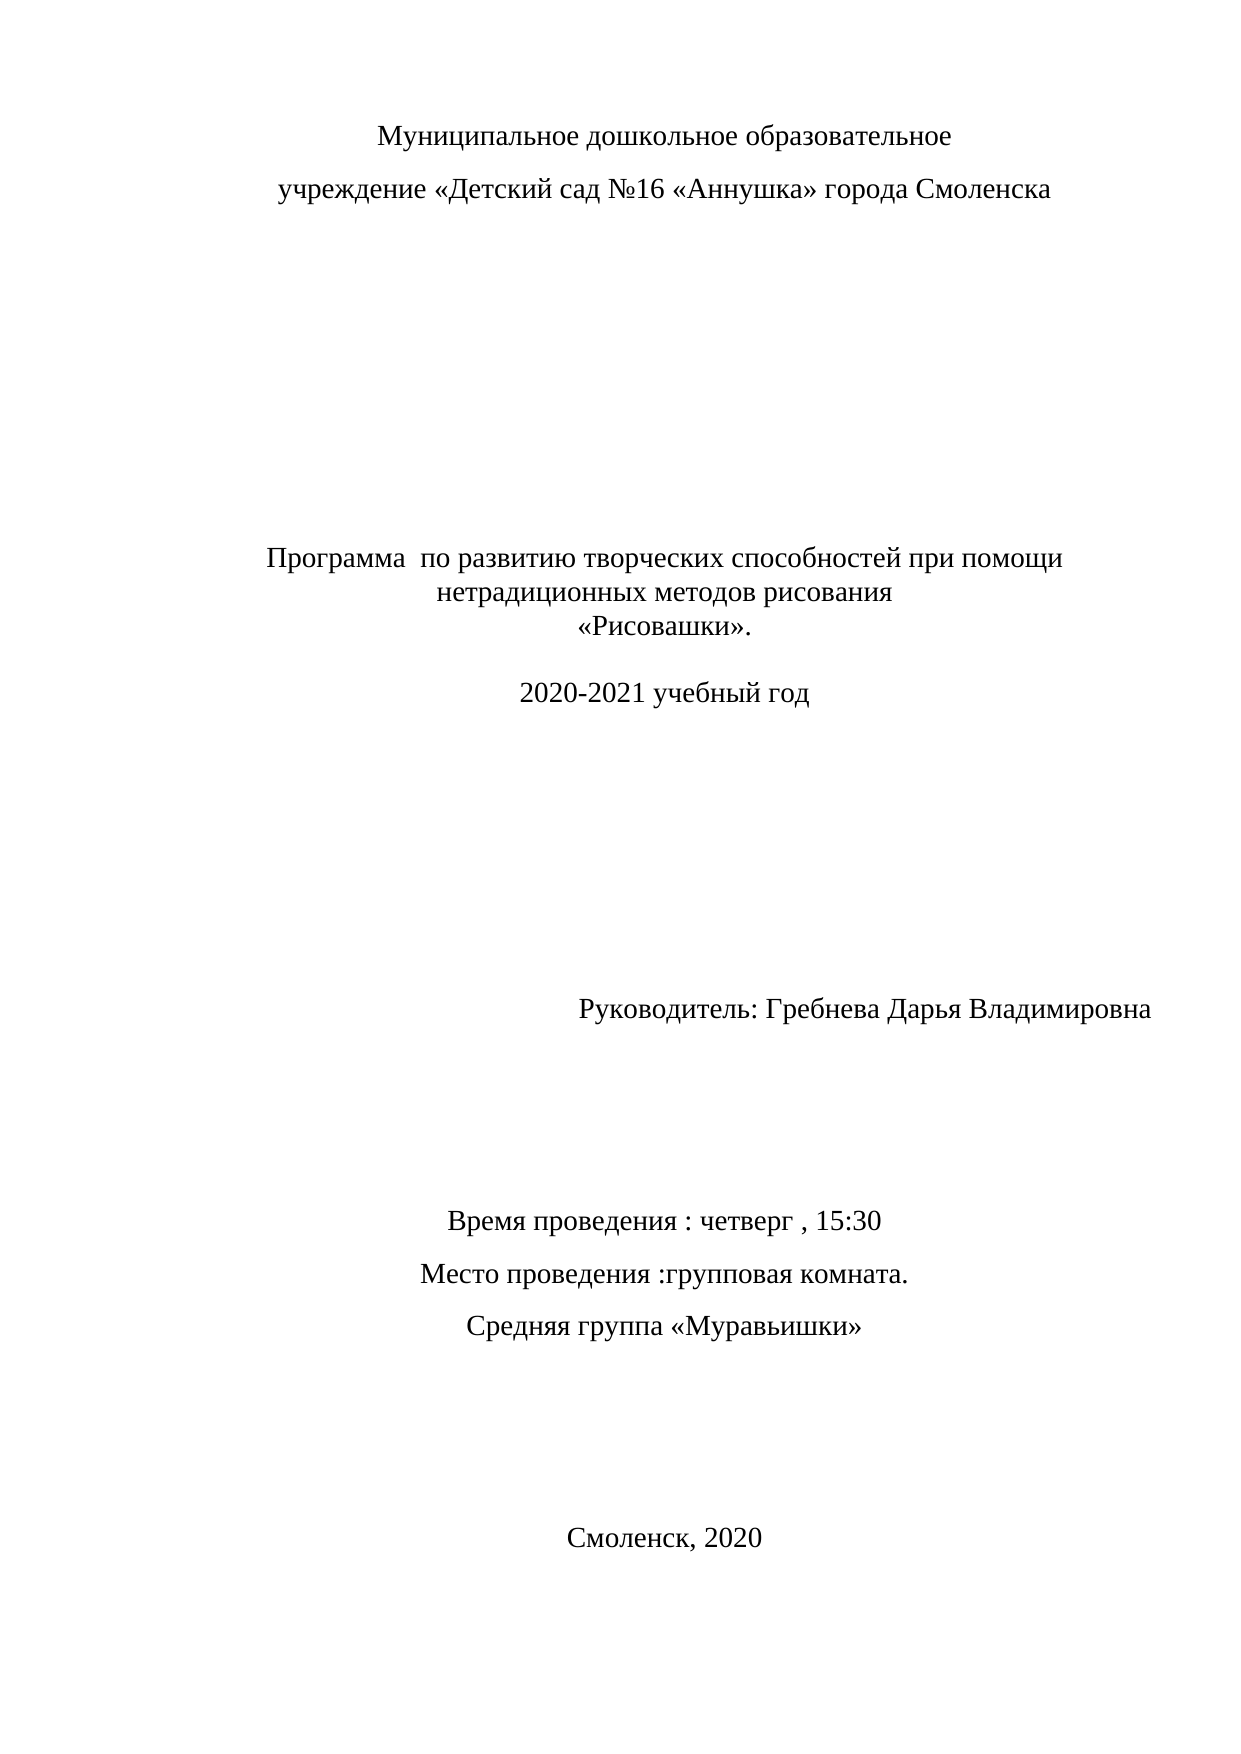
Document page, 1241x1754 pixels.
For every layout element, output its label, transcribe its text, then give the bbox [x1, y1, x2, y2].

text Средняя группа «Муравьишки» [177, 1308, 1152, 1342]
text Время проведения : четверг , 15:30 [177, 1203, 1152, 1236]
text Место проведения :групповая комната. [177, 1256, 1152, 1289]
text Руководитель: Гребнева Дарья Владимировна [177, 992, 1152, 1025]
text 2020-2021 учебный год [177, 675, 1152, 708]
text «Рисовашки». [177, 608, 1152, 641]
text Муниципальное дошкольное образовательное [177, 118, 1152, 152]
text Смоленск, 2020 [177, 1520, 1152, 1553]
text учреждение «Детский сад №16 «Аннушка» города Смоленска [177, 171, 1152, 204]
text Программа по развитию творческих способностей при помощи нетрадиционных методов рисования [177, 541, 1152, 608]
